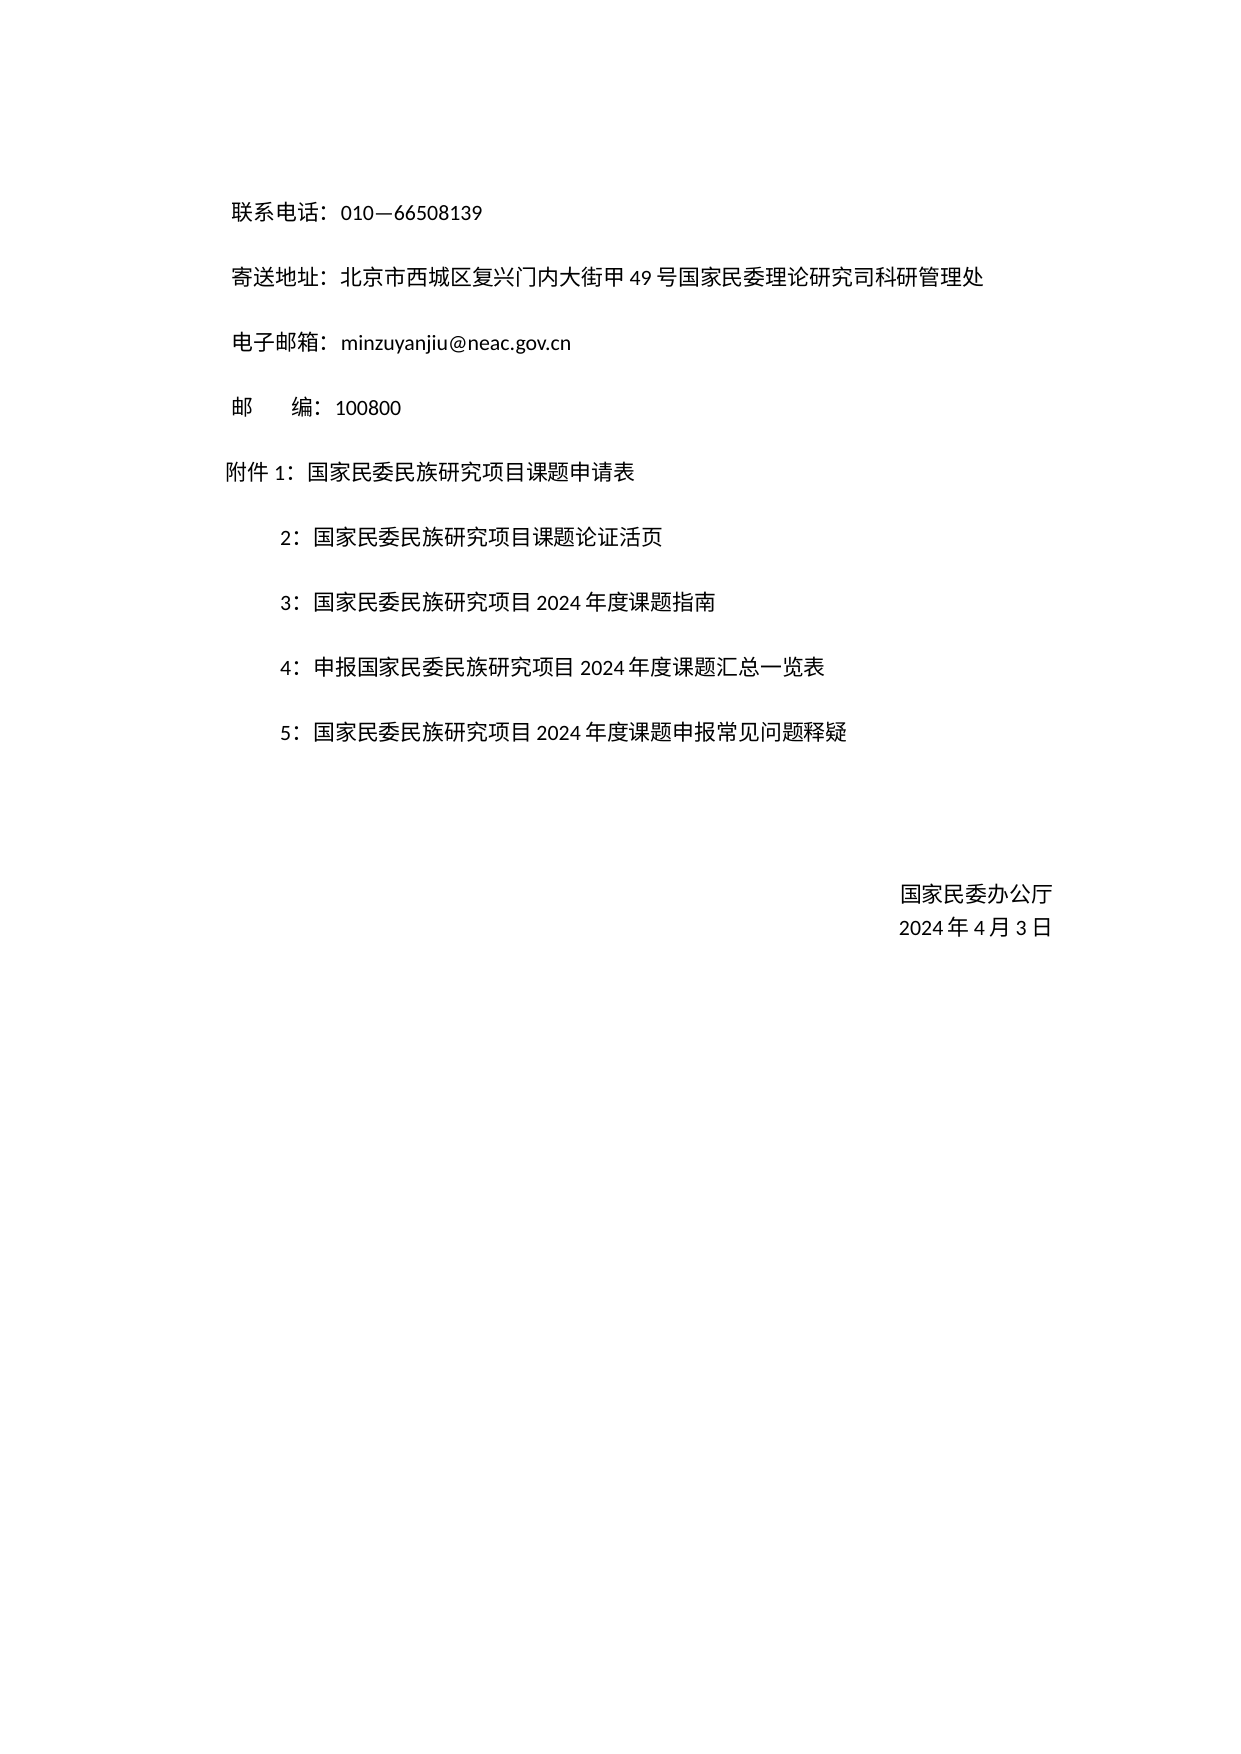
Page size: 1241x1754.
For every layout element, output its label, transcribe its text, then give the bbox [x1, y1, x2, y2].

text 5：国家民委民族研究项目2024年度课题申报常见问题释疑 [187, 714, 1053, 747]
text 国家民委办公厅 [187, 877, 1053, 909]
text 电子邮箱：minzuyanjiu@neac.gov.cn [187, 324, 1053, 357]
text 附件 1：国家民委民族研究项目课题申请表 [187, 454, 1053, 487]
text 寄送地址：北京市西城区复兴门内大街甲49号国家民委理论研究司科研管理处 [187, 259, 1053, 292]
text 2024年4月3日 [187, 909, 1053, 942]
text 邮 编：100800 [187, 389, 1053, 422]
text 2：国家民委民族研究项目课题论证活页 [187, 519, 1053, 552]
text 4：申报国家民委民族研究项目2024年度课题汇总一览表 [187, 649, 1053, 682]
text 联系电话：010—66508139 [187, 194, 1053, 227]
text 3：国家民委民族研究项目2024年度课题指南 [187, 584, 1053, 617]
